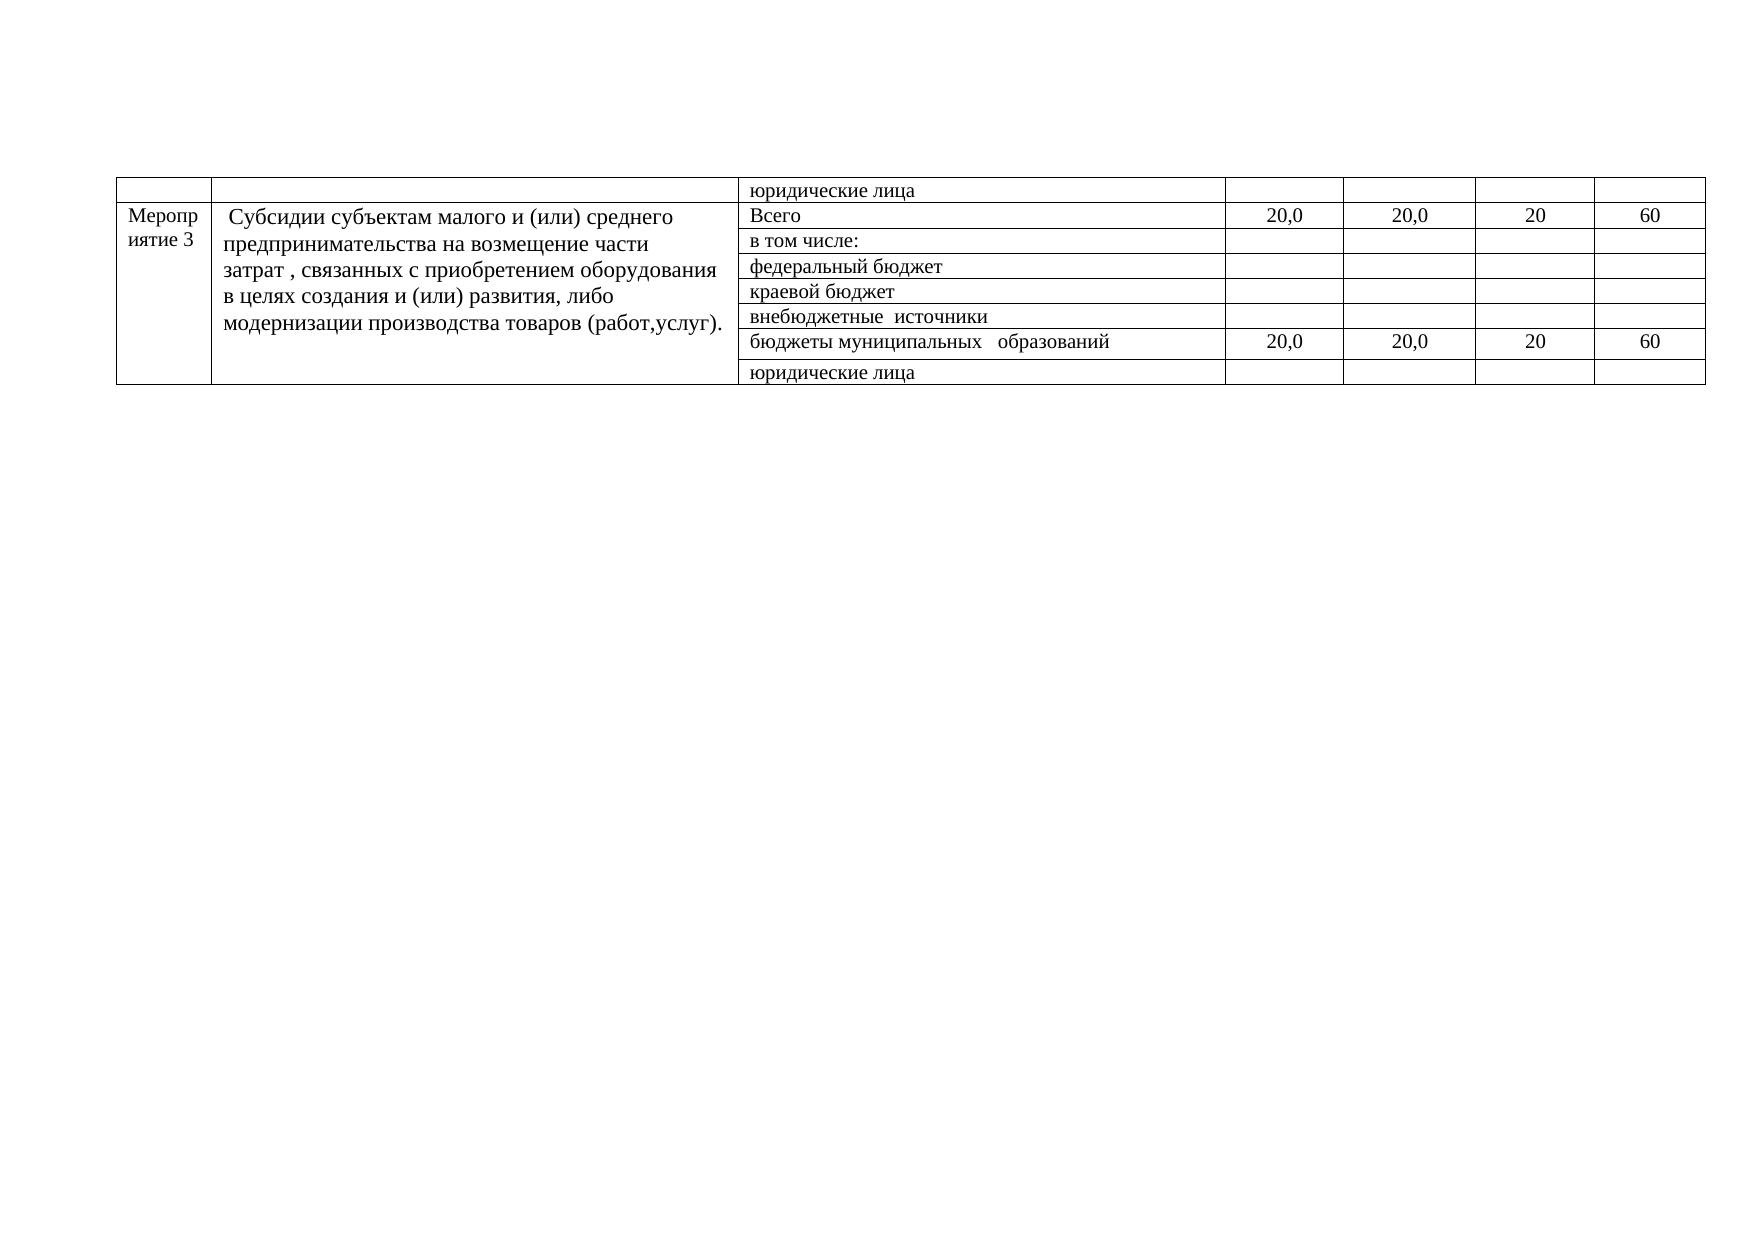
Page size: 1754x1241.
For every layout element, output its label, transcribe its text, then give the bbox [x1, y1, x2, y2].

table_cell [1226, 279, 1343, 303]
table_cell [1595, 254, 1705, 278]
table_cell внебюджетные источники [739, 304, 1225, 328]
table_cell [1595, 178, 1705, 202]
table_cell [1226, 229, 1343, 252]
table_cell [1344, 229, 1475, 252]
table_cell федеральный бюджет [739, 254, 1225, 278]
table_cell [1344, 304, 1475, 328]
table_cell бюджеты муниципальных образований [739, 329, 1225, 359]
table_cell [1226, 178, 1343, 202]
table_cell [1476, 360, 1594, 384]
table_cell юридические лица [739, 360, 1225, 384]
table_cell [1344, 279, 1475, 303]
table_cell [1226, 304, 1343, 328]
table_cell [1595, 360, 1705, 384]
table_cell в том числе: [739, 229, 1225, 252]
table_cell 20,0 [1226, 329, 1343, 359]
table_cell 60 [1595, 203, 1705, 227]
table_cell [1226, 360, 1343, 384]
table_cell Всего [739, 203, 1225, 227]
table_cell 20,0 [1226, 203, 1343, 227]
table_cell 20 [1476, 329, 1594, 359]
table_cell 20 [1476, 203, 1594, 227]
table_cell [1344, 360, 1475, 384]
table_cell [1476, 254, 1594, 278]
table_cell 20,0 [1344, 203, 1475, 227]
table_cell краевой бюджет [739, 279, 1225, 303]
table_cell Мероприятие 3 [117, 203, 211, 384]
table_cell [1476, 178, 1594, 202]
table_cell юридические лица [739, 178, 1225, 202]
table_cell [1595, 229, 1705, 252]
table_cell Субсидии субъектам малого и (или) среднего предпринимательства на возмещение части затрат , связанных с приобретением оборудования в целях создания и (или) развития, либо модернизации производства товаров (работ,услуг). [212, 203, 738, 384]
table_cell [1476, 229, 1594, 252]
table_cell 20,0 [1344, 329, 1475, 359]
table_cell 60 [1595, 329, 1705, 359]
table_cell [1344, 254, 1475, 278]
table_cell [1595, 279, 1705, 303]
table_cell [1226, 254, 1343, 278]
table_cell [1476, 279, 1594, 303]
table_cell [1595, 304, 1705, 328]
table_cell [1344, 178, 1475, 202]
table_cell [1476, 304, 1594, 328]
